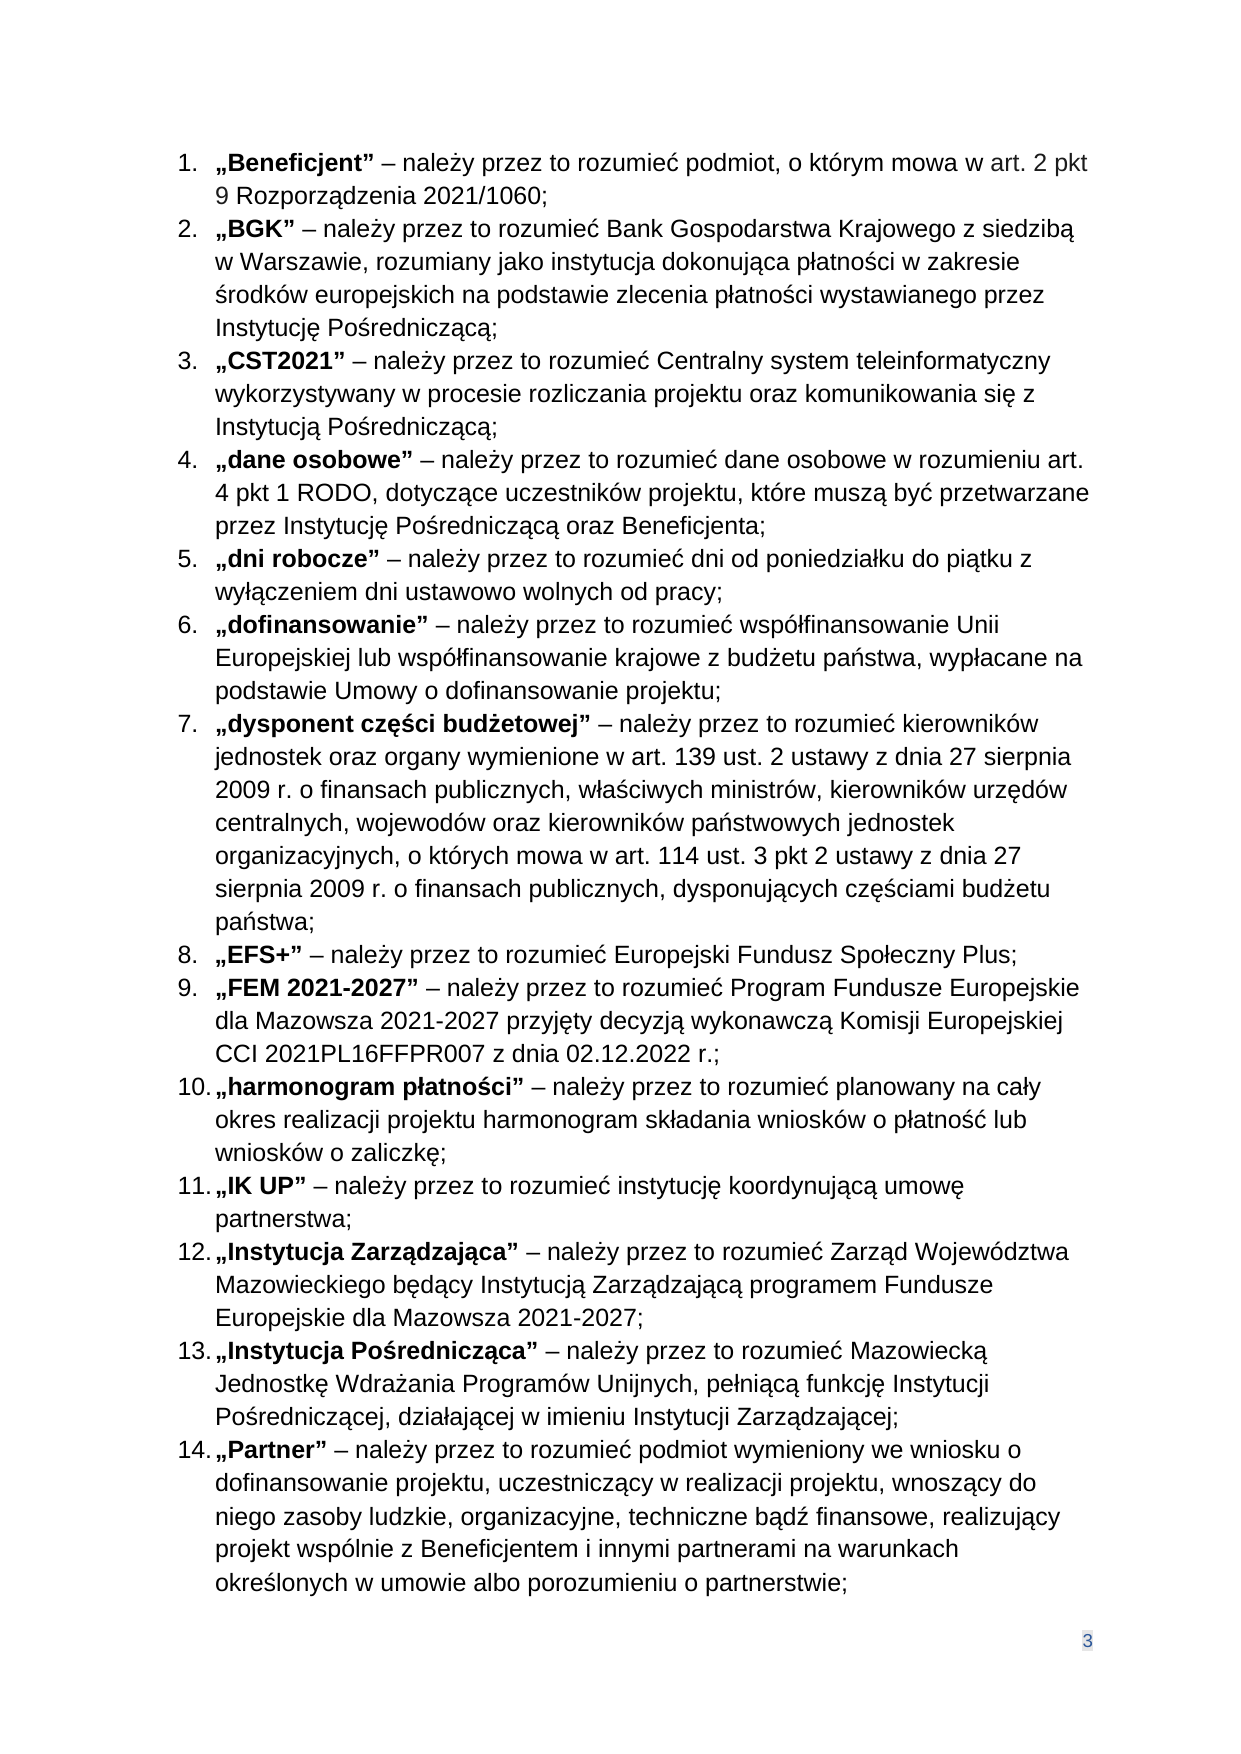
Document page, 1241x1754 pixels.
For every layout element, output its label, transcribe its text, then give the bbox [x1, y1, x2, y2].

list „harmonogram płatności” – należy przez to rozumieć planowany na cały okres realizacji projektu harmonogram składania wniosków o płatność lub wniosków o zaliczkę; [177, 1072, 1093, 1167]
list „FEM 2021-2027” – należy przez to rozumieć Program Fundusze Europejskie dla Mazowsza 2021-2027 przyjęty decyzją wykonawczą Komisji Europejskiej CCI 2021PL16FFPR007 z dnia 02.12.2022 r.; [177, 973, 1093, 1068]
list „BGK” – należy przez to rozumieć Bank Gospodarstwa Krajowego z siedzibą w Warszawie, rozumiany jako instytucja dokonująca płatności w zakresie środków europejskich na podstawie zlecenia płatności wystawianego przez Instytucję Pośredniczącą; [177, 214, 1093, 341]
list „Partner” – należy przez to rozumieć podmiot wymieniony we wniosku o dofinansowanie projektu, uczestniczący w realizacji projektu, wnoszący do niego zasoby ludzkie, organizacyjne, techniczne bądź finansowe, realizujący projekt wspólnie z Beneficjentem i innymi partnerami na warunkach określonych w umowie albo porozumieniu o partnerstwie; [177, 1435, 1093, 1596]
list „Beneficjent” – należy przez to rozumieć podmiot, o którym mowa w art. 2 pkt 9 Rozporządzenia 2021/1060; [177, 148, 1093, 209]
list „CST2021” – należy przez to rozumieć Centralny system teleinformatyczny wykorzystywany w procesie rozliczania projektu oraz komunikowania się z Instytucją Pośredniczącą; [177, 346, 1093, 441]
list „IK UP” – należy przez to rozumieć instytucję koordynującą umowę partnerstwa; [177, 1171, 1093, 1233]
list „EFS+” – należy przez to rozumieć Europejski Fundusz Społeczny Plus; [177, 940, 1093, 969]
list „dni robocze” – należy przez to rozumieć dni od poniedziałku do piątku z wyłączeniem dni ustawowo wolnych od pracy; [177, 544, 1093, 606]
list „dane osobowe” – należy przez to rozumieć dane osobowe w rozumieniu art. 4 pkt 1 RODO, dotyczące uczestników projektu, które muszą być przetwarzane przez Instytucję Pośredniczącą oraz Beneficjenta; [177, 445, 1093, 539]
list „Instytucja Zarządzająca” – należy przez to rozumieć Zarząd Województwa Mazowieckiego będący Instytucją Zarządzającą programem Fundusze Europejskie dla Mazowsza 2021-2027; [177, 1237, 1093, 1332]
list „Instytucja Pośrednicząca” – należy przez to rozumieć Mazowiecką Jednostkę Wdrażania Programów Unijnych, pełniącą funkcję Instytucji Pośredniczącej, działającej w imieniu Instytucji Zarządzającej; [177, 1336, 1093, 1431]
list „dofinansowanie” – należy przez to rozumieć współfinansowanie Unii Europejskiej lub współfinansowanie krajowe z budżetu państwa, wypłacane na podstawie Umowy o dofinansowanie projektu; [177, 610, 1093, 705]
list „dysponent części budżetowej” – należy przez to rozumieć kierowników jednostek oraz organy wymienione w art. 139 ust. 2 ustawy z dnia 27 sierpnia 2009 r. o finansach publicznych, właściwych ministrów, kierowników urzędów centralnych, wojewodów oraz kierowników państwowych jednostek organizacyjnych, o których mowa w art. 114 ust. 3 pkt 2 ustawy z dnia 27 sierpnia 2009 r. o finansach publicznych, dysponujących częściami budżetu państwa; [177, 709, 1093, 936]
